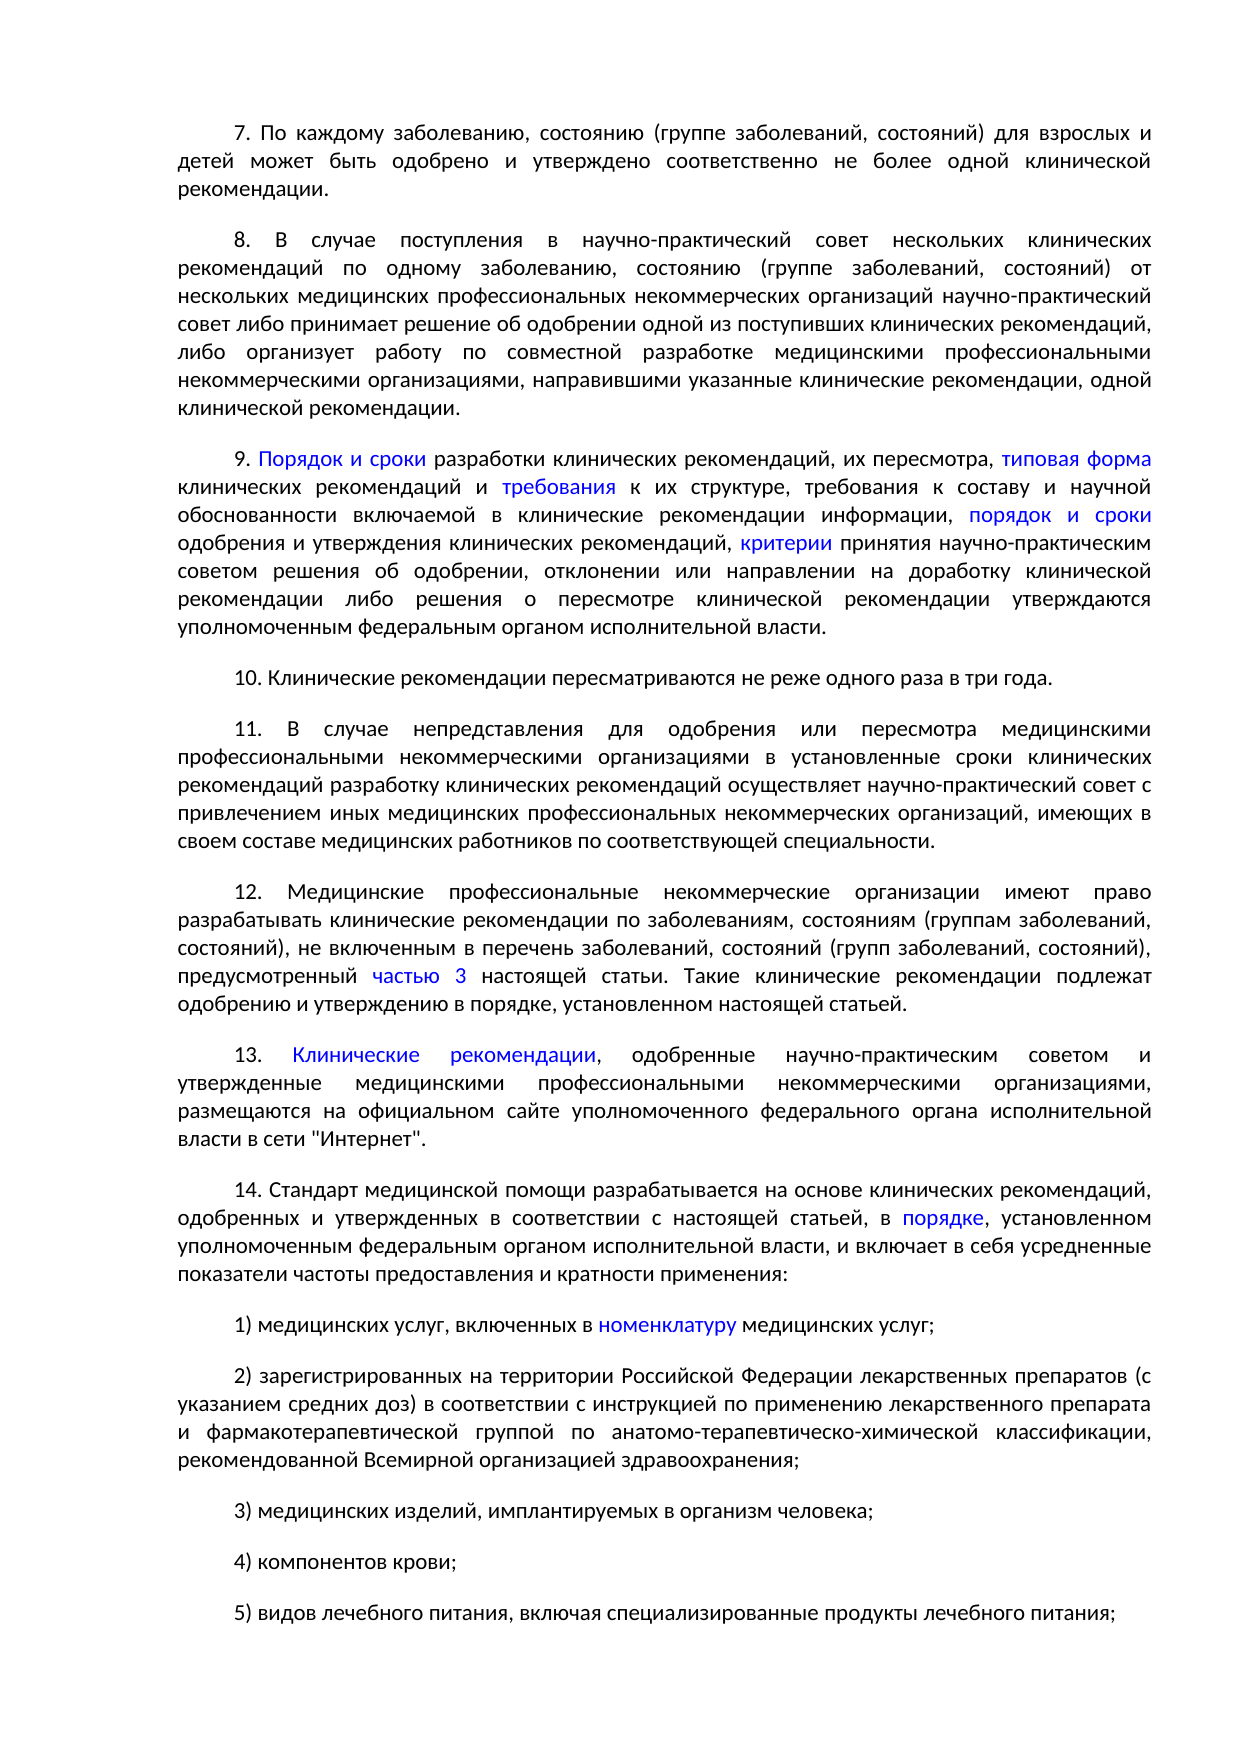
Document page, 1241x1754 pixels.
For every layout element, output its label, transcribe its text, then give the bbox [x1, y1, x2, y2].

text 11. В случае непредставления для одобрения или пересмотра медицинскими профессиональными некоммерческими организациями в установленные сроки клинических рекомендаций разработку клинических рекомендаций осуществляет научно-практический совет с привлечением иных медицинских профессиональных некоммерческих организаций, имеющих в своем составе медицинских работников по соответствующей специальности. [177, 714, 1152, 854]
text 7. По каждому заболеванию, состоянию (группе заболеваний, состояний) для взрослых и детей может быть одобрено и утверждено соответственно не более одной клинической рекомендации. [177, 118, 1152, 202]
text 1) медицинских услуг, включенных в номенклатуру медицинских услуг; [177, 1310, 1152, 1338]
text 2) зарегистрированных на территории Российской Федерации лекарственных препаратов (с указанием средних доз) в соответствии с инструкцией по применению лекарственного препарата и фармакотерапевтической группой по анатомо-терапевтическо-химической классификации, рекомендованной Всемирной организацией здравоохранения; [177, 1361, 1152, 1473]
text 13. Клинические рекомендации, одобренные научно-практическим советом и утвержденные медицинскими профессиональными некоммерческими организациями, размещаются на официальном сайте уполномоченного федерального органа исполнительной власти в сети "Интернет". [177, 1040, 1152, 1152]
text 4) компонентов крови; [177, 1547, 1152, 1575]
text 5) видов лечебного питания, включая специализированные продукты лечебного питания; [177, 1598, 1152, 1626]
text 9. Порядок и сроки разработки клинических рекомендаций, их пересмотра, типовая форма клинических рекомендаций и требования к их структуре, требования к составу и научной обоснованности включаемой в клинические рекомендации информации, порядок и сроки одобрения и утверждения клинических рекомендаций, критерии принятия научно-практическим советом решения об одобрении, отклонении или направлении на доработку клинической рекомендации либо решения о пересмотре клинической рекомендации утверждаются уполномоченным федеральным органом исполнительной власти. [177, 444, 1152, 640]
text 10. Клинические рекомендации пересматриваются не реже одного раза в три года. [177, 663, 1152, 691]
text 8. В случае поступления в научно-практический совет нескольких клинических рекомендаций по одному заболеванию, состоянию (группе заболеваний, состояний) от нескольких медицинских профессиональных некоммерческих организаций научно-практический совет либо принимает решение об одобрении одной из поступивших клинических рекомендаций, либо организует работу по совместной разработке медицинскими профессиональными некоммерческими организациями, направившими указанные клинические рекомендации, одной клинической рекомендации. [177, 225, 1152, 421]
text 14. Стандарт медицинской помощи разрабатывается на основе клинических рекомендаций, одобренных и утвержденных в соответствии с настоящей статьей, в порядке, установленном уполномоченным федеральным органом исполнительной власти, и включает в себя усредненные показатели частоты предоставления и кратности применения: [177, 1175, 1152, 1287]
text 3) медицинских изделий, имплантируемых в организм человека; [177, 1496, 1152, 1524]
text 12. Медицинские профессиональные некоммерческие организации имеют право разрабатывать клинические рекомендации по заболеваниям, состояниям (группам заболеваний, состояний), не включенным в перечень заболеваний, состояний (групп заболеваний, состояний), предусмотренный частью 3 настоящей статьи. Такие клинические рекомендации подлежат одобрению и утверждению в порядке, установленном настоящей статьей. [177, 877, 1152, 1017]
